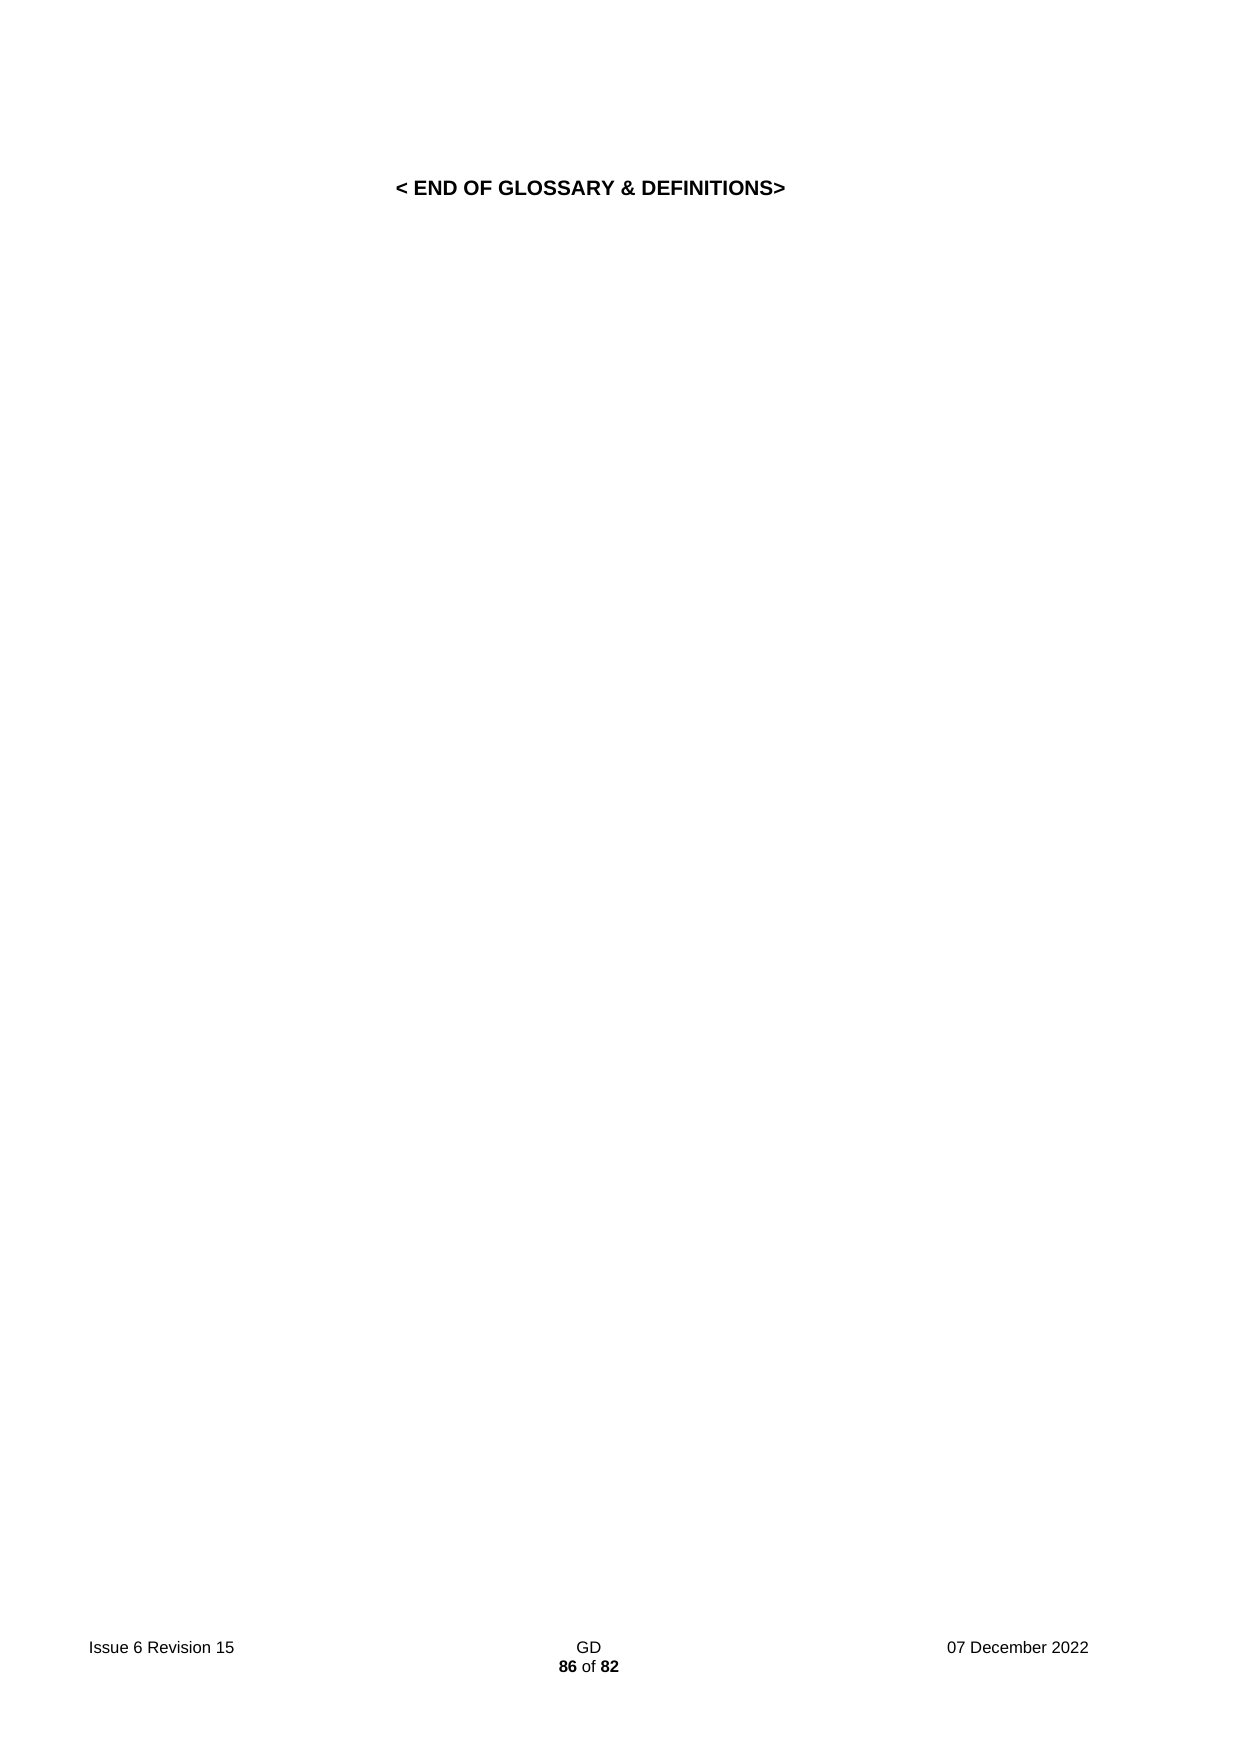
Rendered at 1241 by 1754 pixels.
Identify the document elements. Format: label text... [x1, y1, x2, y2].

text < END OF GLOSSARY & DEFINITIONS> [89, 175, 1092, 199]
